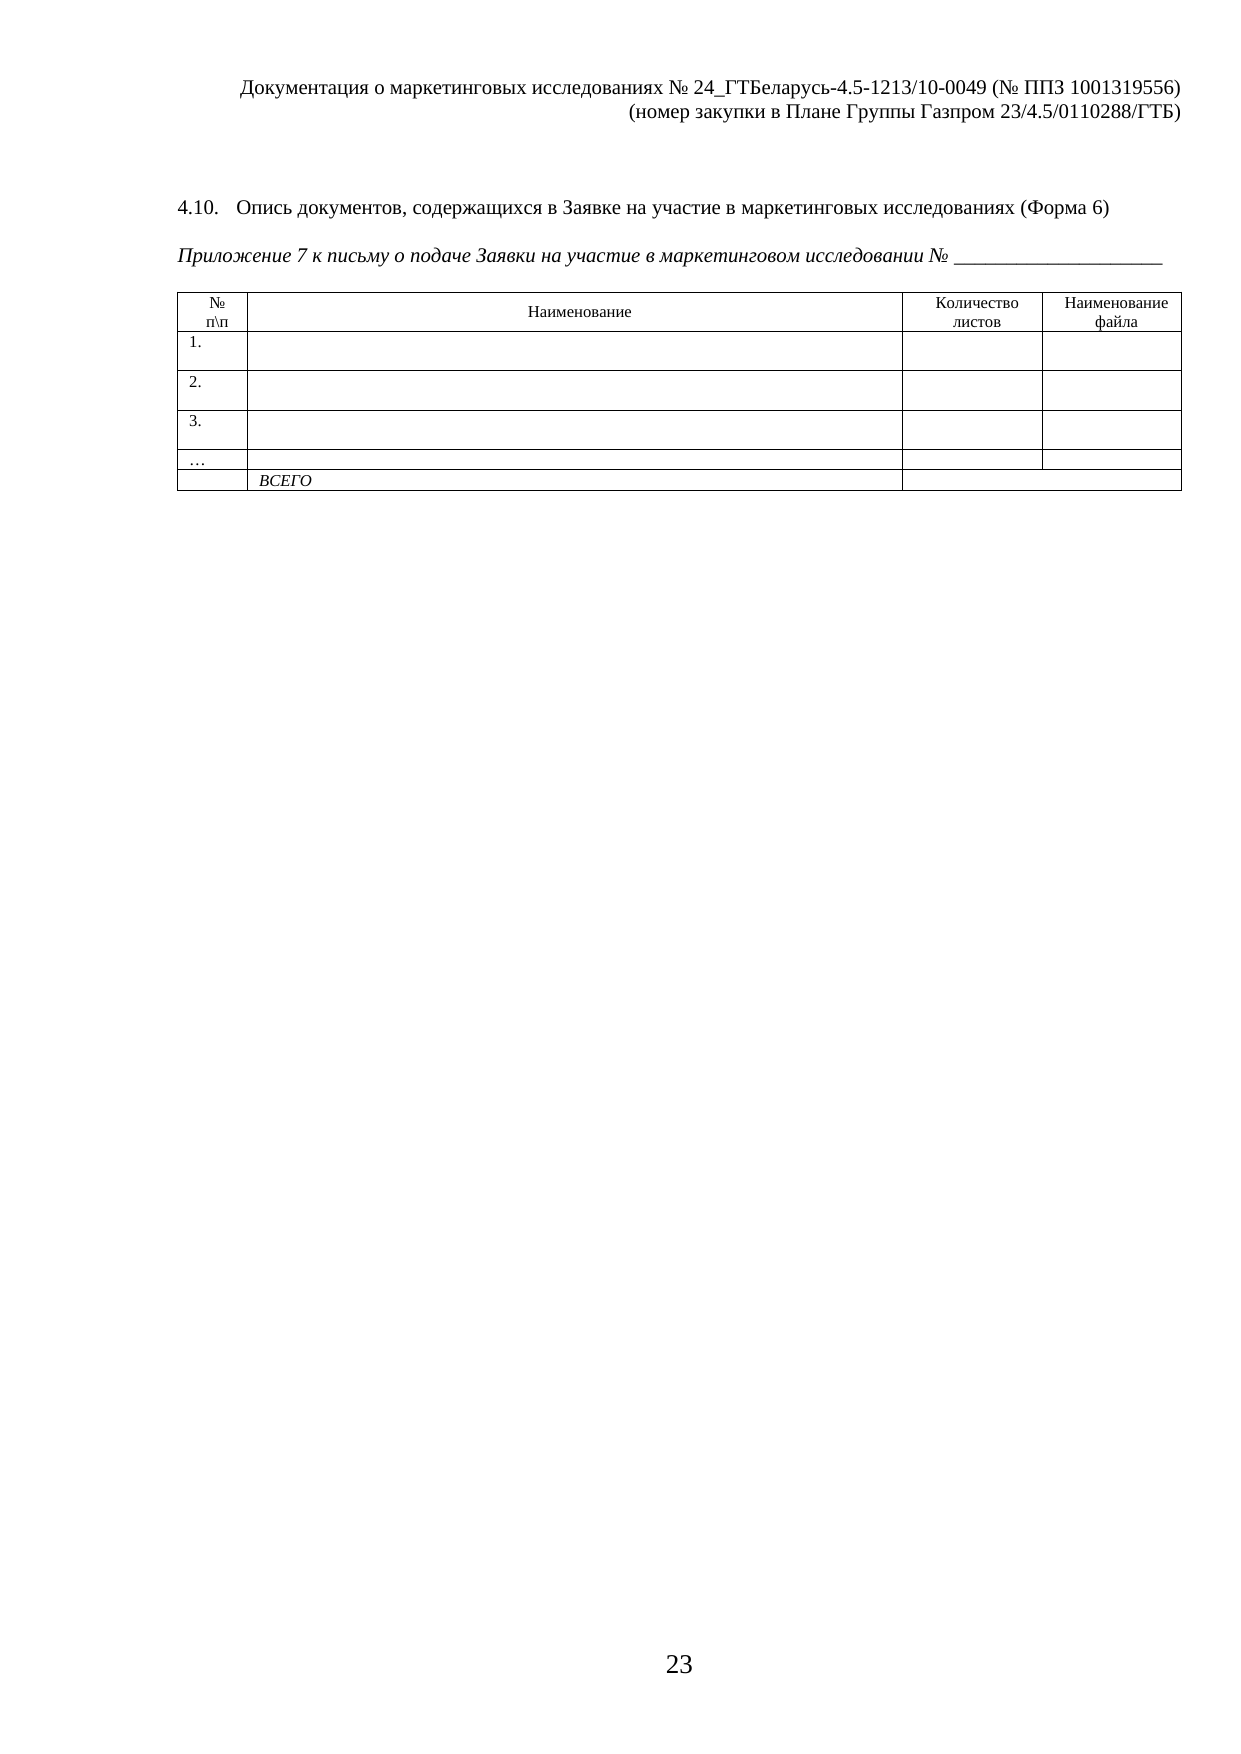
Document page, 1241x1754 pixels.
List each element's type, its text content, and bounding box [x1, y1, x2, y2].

table_header Наименование [248, 293, 902, 331]
table_cell [248, 450, 902, 469]
table_cell [903, 470, 1181, 489]
table_cell [1043, 332, 1181, 370]
table_header № п\п [178, 293, 247, 331]
table_cell … [178, 450, 247, 469]
table_cell [178, 371, 247, 410]
table_cell [248, 371, 902, 410]
table_header Количество листов [903, 293, 1042, 331]
list Опись документов, содержащихся в Заявке на участие в маркетинговых исследованиях (Форма 6) [177, 195, 1181, 219]
table_cell [178, 411, 247, 449]
table_cell [1043, 450, 1181, 469]
table_cell [903, 411, 1042, 449]
table_cell [903, 332, 1042, 370]
table_cell [178, 470, 247, 489]
table_cell [248, 411, 902, 449]
table_cell ВСЕГО [248, 470, 902, 489]
table_cell [903, 371, 1042, 410]
table_header Наименование файла [1043, 293, 1181, 331]
table_cell [178, 332, 247, 370]
table_cell [1043, 411, 1181, 449]
table_cell [248, 332, 902, 370]
text Приложение 7 к письму о подаче Заявки на участие в маркетинговом исследовании № ____________________ [177, 243, 1181, 267]
table_cell [903, 450, 1042, 469]
table_cell [1043, 371, 1181, 410]
